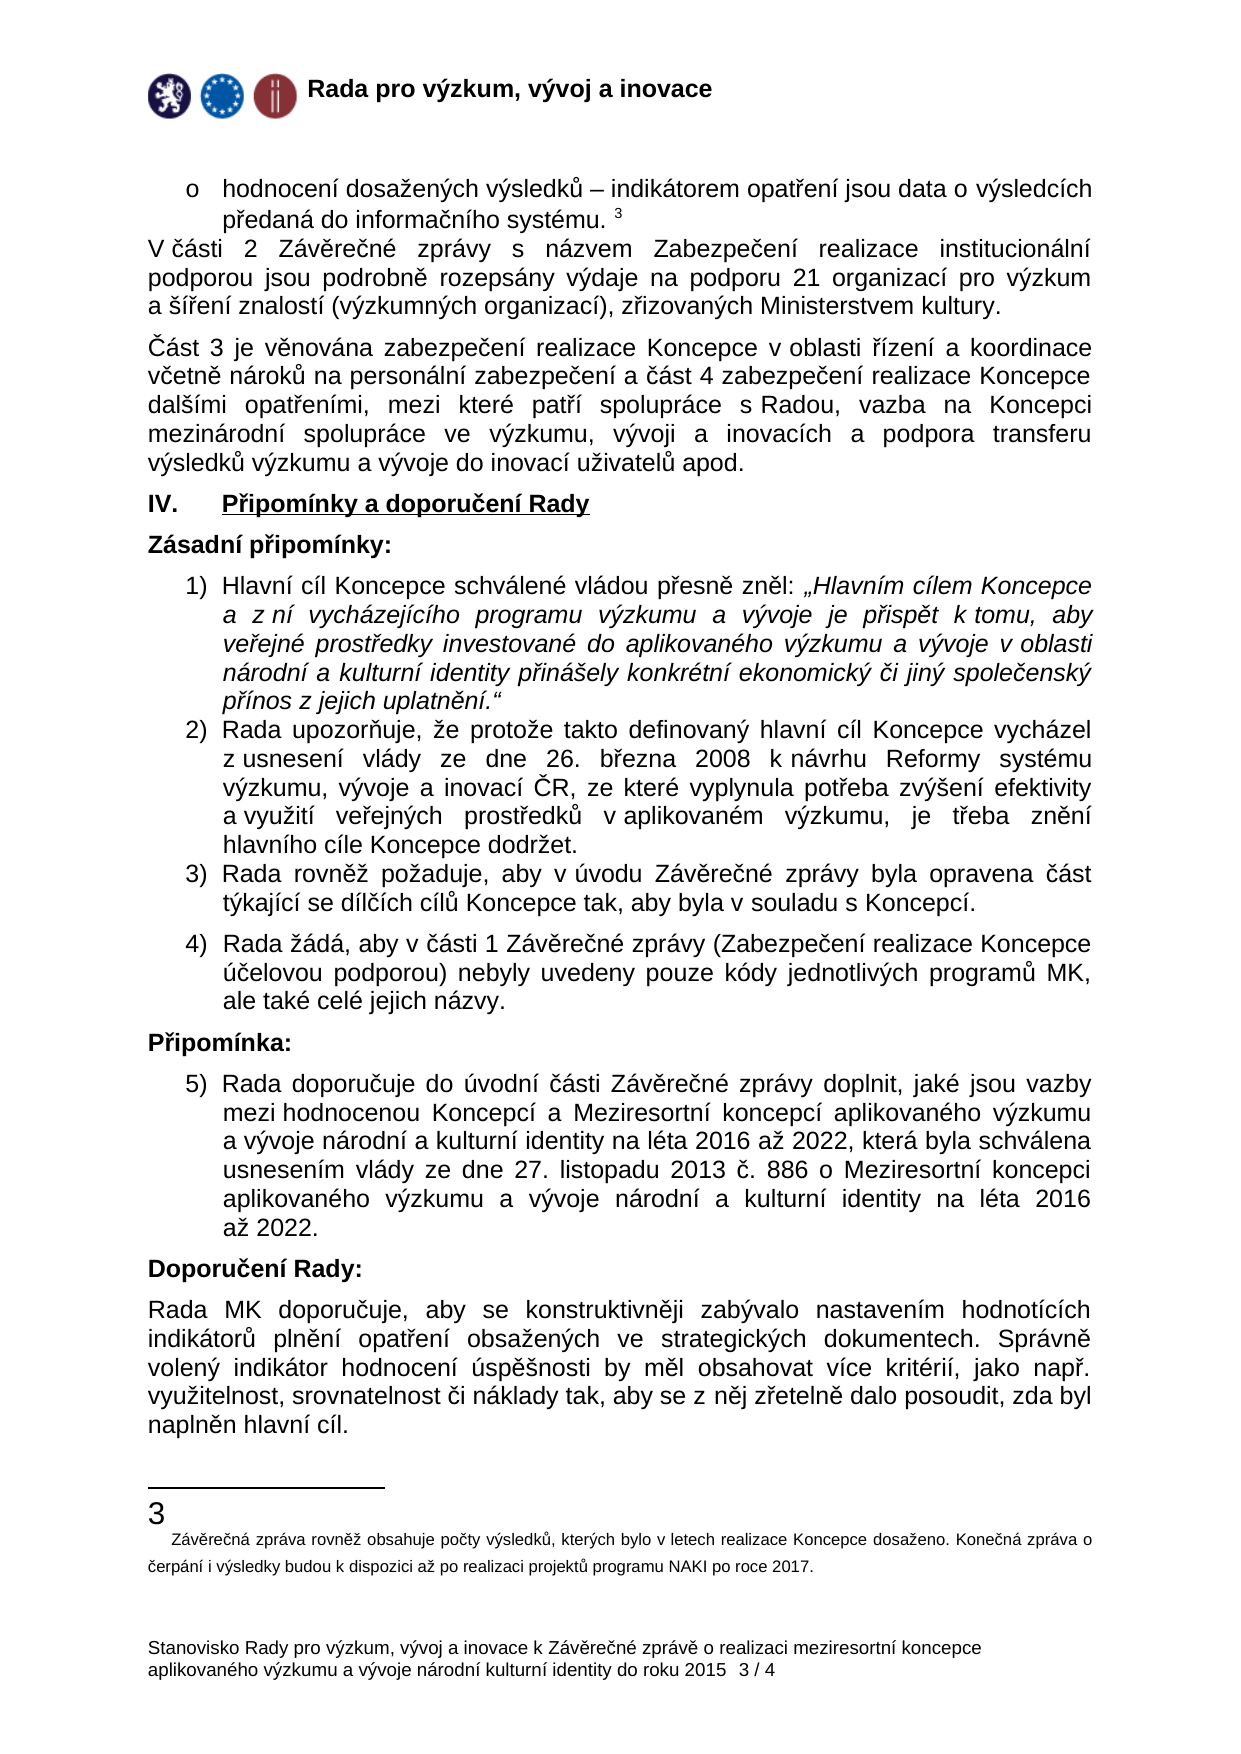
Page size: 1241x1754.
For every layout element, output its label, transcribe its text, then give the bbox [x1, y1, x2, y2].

text Rada MK doporučuje, aby se konstruktivněji zabývalo nastavením hodnotících indikátorů plnění opatření obsažených ve strategických dokumentech. Správně volený indikátor hodnocení úspěšnosti by měl obsahovat více kritérií, jako např. využitelnost, srovnatelnost či náklady tak, aby se z něj zřetelně dalo posoudit, zda byl naplněn hlavní cíl. [148, 1295, 1092, 1439]
text Zásadní připomínky: [148, 530, 1092, 559]
text Připomínka: [148, 1027, 1092, 1056]
list hodnocení dosažených výsledků – indikátorem opatření jsou data o výsledcích předaná do informačního systému. [185, 174, 1092, 234]
text Část 3 je věnována zabezpečení realizace Koncepce v oblasti řízení a koordinace včetně nároků na personální zabezpečení a část 4 zabezpečení realizace Koncepce dalšími opatřeními, mezi které patří spolupráce s Radou, vazba na Koncepci mezinárodní spolupráce ve výzkumu, vývoji a inovacích a podpora transferu výsledků výzkumu a vývoje do inovací uživatelů apod. [148, 332, 1092, 476]
list Rada žádá, aby v části 1 Závěrečné zprávy (Zabezpečení realizace Koncepce účelovou podporou) nebyly uvedeny pouze kódy jednotlivých programů MK, ale také celé jejich názvy. [185, 929, 1092, 1015]
list Rada rovněž požaduje, aby v úvodu Závěrečné zprávy byla opravena část týkající se dílčích cílů Koncepce tak, aby byla v souladu s Koncepcí. [185, 859, 1092, 916]
list Hlavní cíl Koncepce schválené vládou přesně zněl: „Hlavním cílem Koncepce a z ní vycházejícího programu výzkumu a vývoje je přispět k tomu, aby veřejné prostředky investované do aplikovaného výzkumu a vývoje v oblasti národní a kulturní identity přinášely konkrétní ekonomický či jiný společenský přínos z jejich uplatnění.“ [185, 571, 1092, 715]
text V části 2 Závěrečné zprávy s názvem Zabezpečení realizace institucionální podporou jsou podrobně rozepsány výdaje na podporu 21 organizací pro výzkum a šíření znalostí (výzkumných organizací), zřizovaných Ministerstvem kultury. [148, 234, 1092, 320]
list Rada doporučuje do úvodní části Závěrečné zprávy doplnit, jaké jsou vazby mezi hodnocenou Koncepcí a Meziresortní koncepcí aplikovaného výzkumu a vývoje národní a kulturní identity na léta 2016 až 2022, která byla schválena usnesením vlády ze dne 27. listopadu 2013 č. 886 o Meziresortní koncepci aplikovaného výzkumu a vývoje národní a kulturní identity na léta 2016 až 2022. [185, 1069, 1092, 1241]
text Doporučení Rady: [148, 1254, 1092, 1282]
picture [147, 73, 298, 120]
list Rada upozorňuje, že protože takto definovaný hlavní cíl Koncepce vycházel z usnesení vlády ze dne 26. března 2008 k návrhu Reformy systému výzkumu, vývoje a inovací ČR, ze které vyplynula potřeba zvýšení efektivity a využití veřejných prostředků v aplikovaném výzkumu, je třeba znění hlavního cíle Koncepce dodržet. [185, 715, 1092, 859]
list Připomínky a doporučení Rady [148, 489, 1092, 517]
